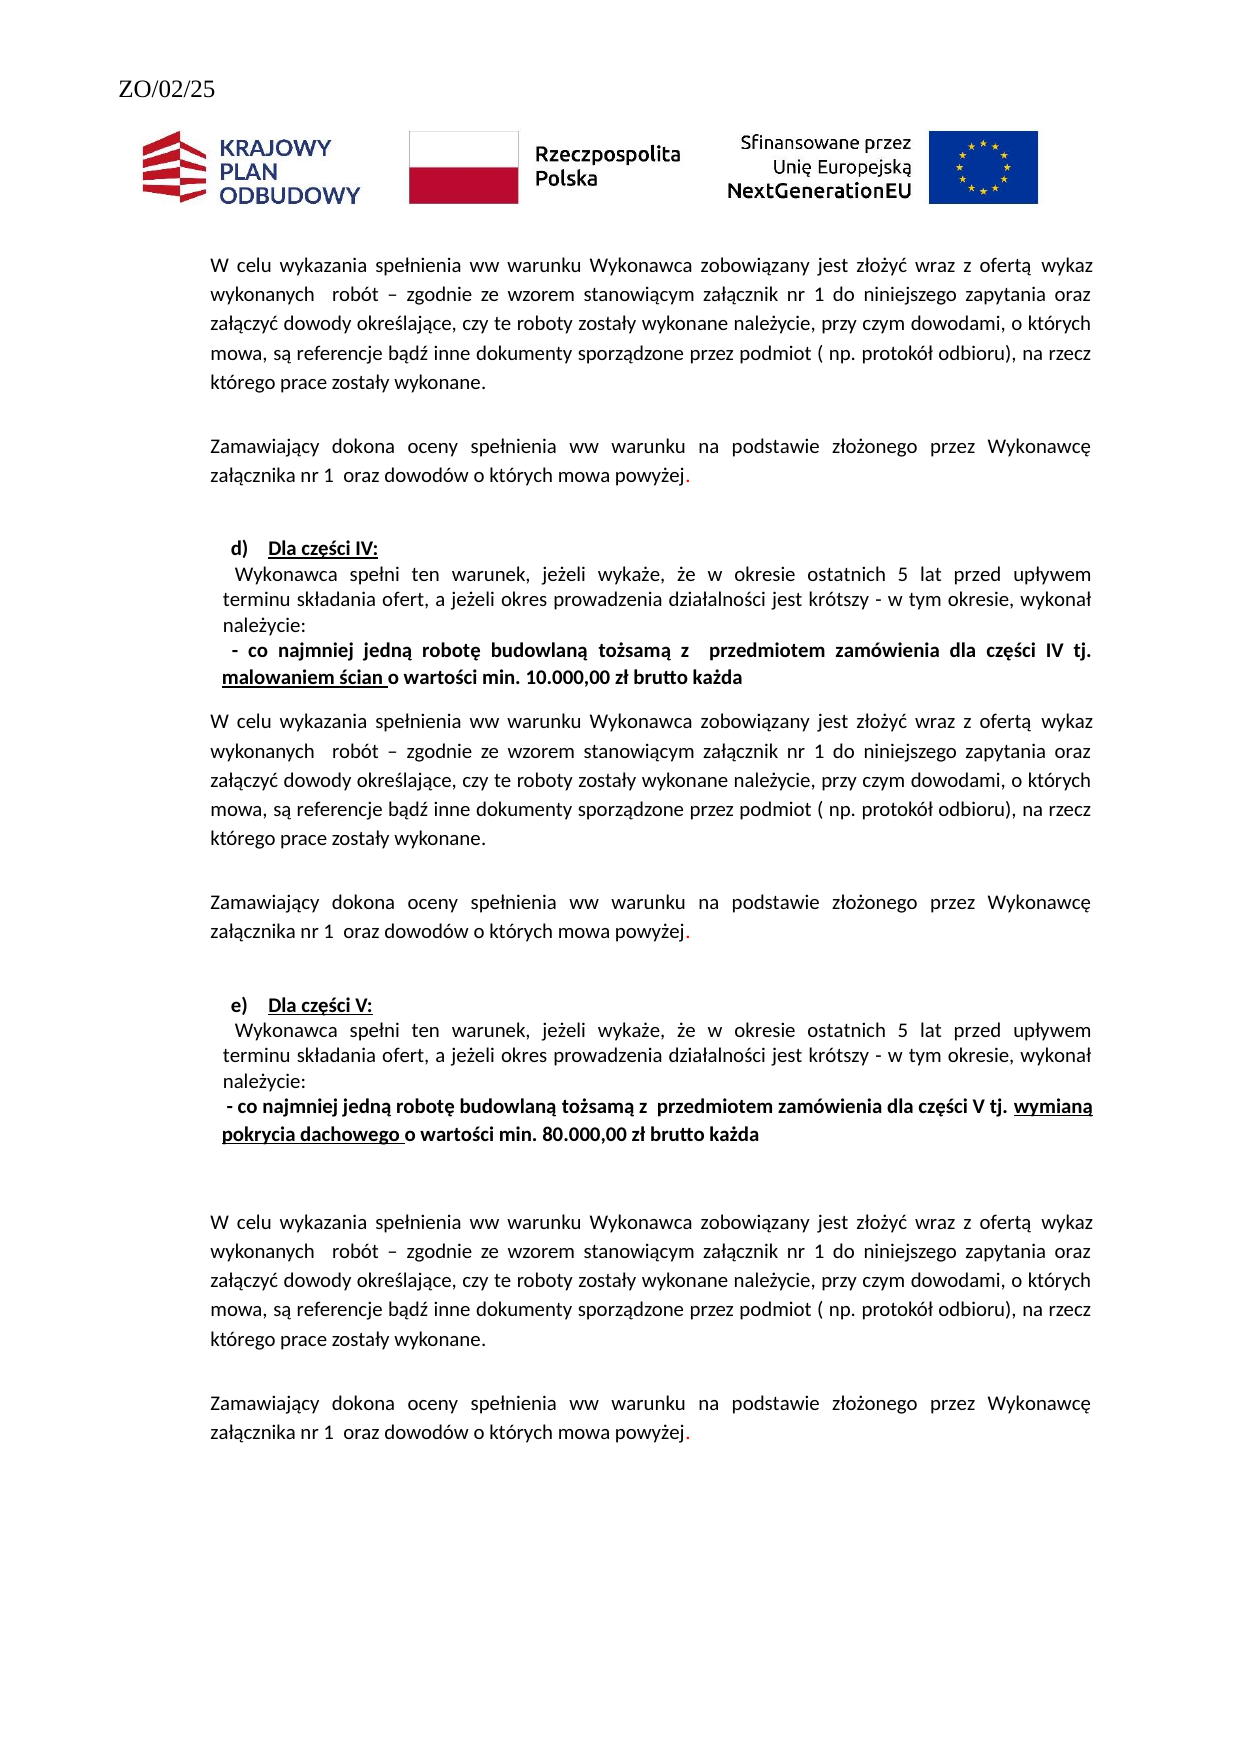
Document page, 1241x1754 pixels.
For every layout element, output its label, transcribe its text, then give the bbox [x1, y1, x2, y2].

text - co najmniej jedną robotę budowlaną tożsamą z przedmiotem zamówienia dla części V tj. wymianą pokrycia dachowego o wartości min. 80.000,00 zł brutto każda [222, 1093, 1093, 1146]
list Zamawiający dokona oceny spełnienia ww warunku na podstawie złożonego przez Wykonawcę załącznika nr 1 oraz dowodów o których mowa powyżej. [210, 1390, 1093, 1444]
list Wykonawca spełni ten warunek, jeżeli wykaże, że w okresie ostatnich 5 lat przed upływem terminu składania ofert, a jeżeli okres prowadzenia działalności jest krótszy - w tym okresie, wykonał należycie: [223, 561, 1093, 637]
list Dla części V: [231, 992, 1091, 1017]
text - co najmniej jedną robotę budowlaną tożsamą z przedmiotem zamówienia dla części IV tj. malowaniem ścian o wartości min. 10.000,00 zł brutto każda [222, 637, 1093, 690]
list Zamawiający dokona oceny spełnienia ww warunku na podstawie złożonego przez Wykonawcę załącznika nr 1 oraz dowodów o których mowa powyżej. [210, 433, 1093, 488]
list Dla części IV: [231, 536, 1091, 561]
list Zamawiający dokona oceny spełnienia ww warunku na podstawie złożonego przez Wykonawcę załącznika nr 1 oraz dowodów o których mowa powyżej. [210, 889, 1093, 944]
list Wykonawca spełni ten warunek, jeżeli wykaże, że w okresie ostatnich 5 lat przed upływem terminu składania ofert, a jeżeli okres prowadzenia działalności jest krótszy - w tym okresie, wykonał należycie: [223, 1017, 1093, 1093]
picture [118, 106, 1062, 228]
